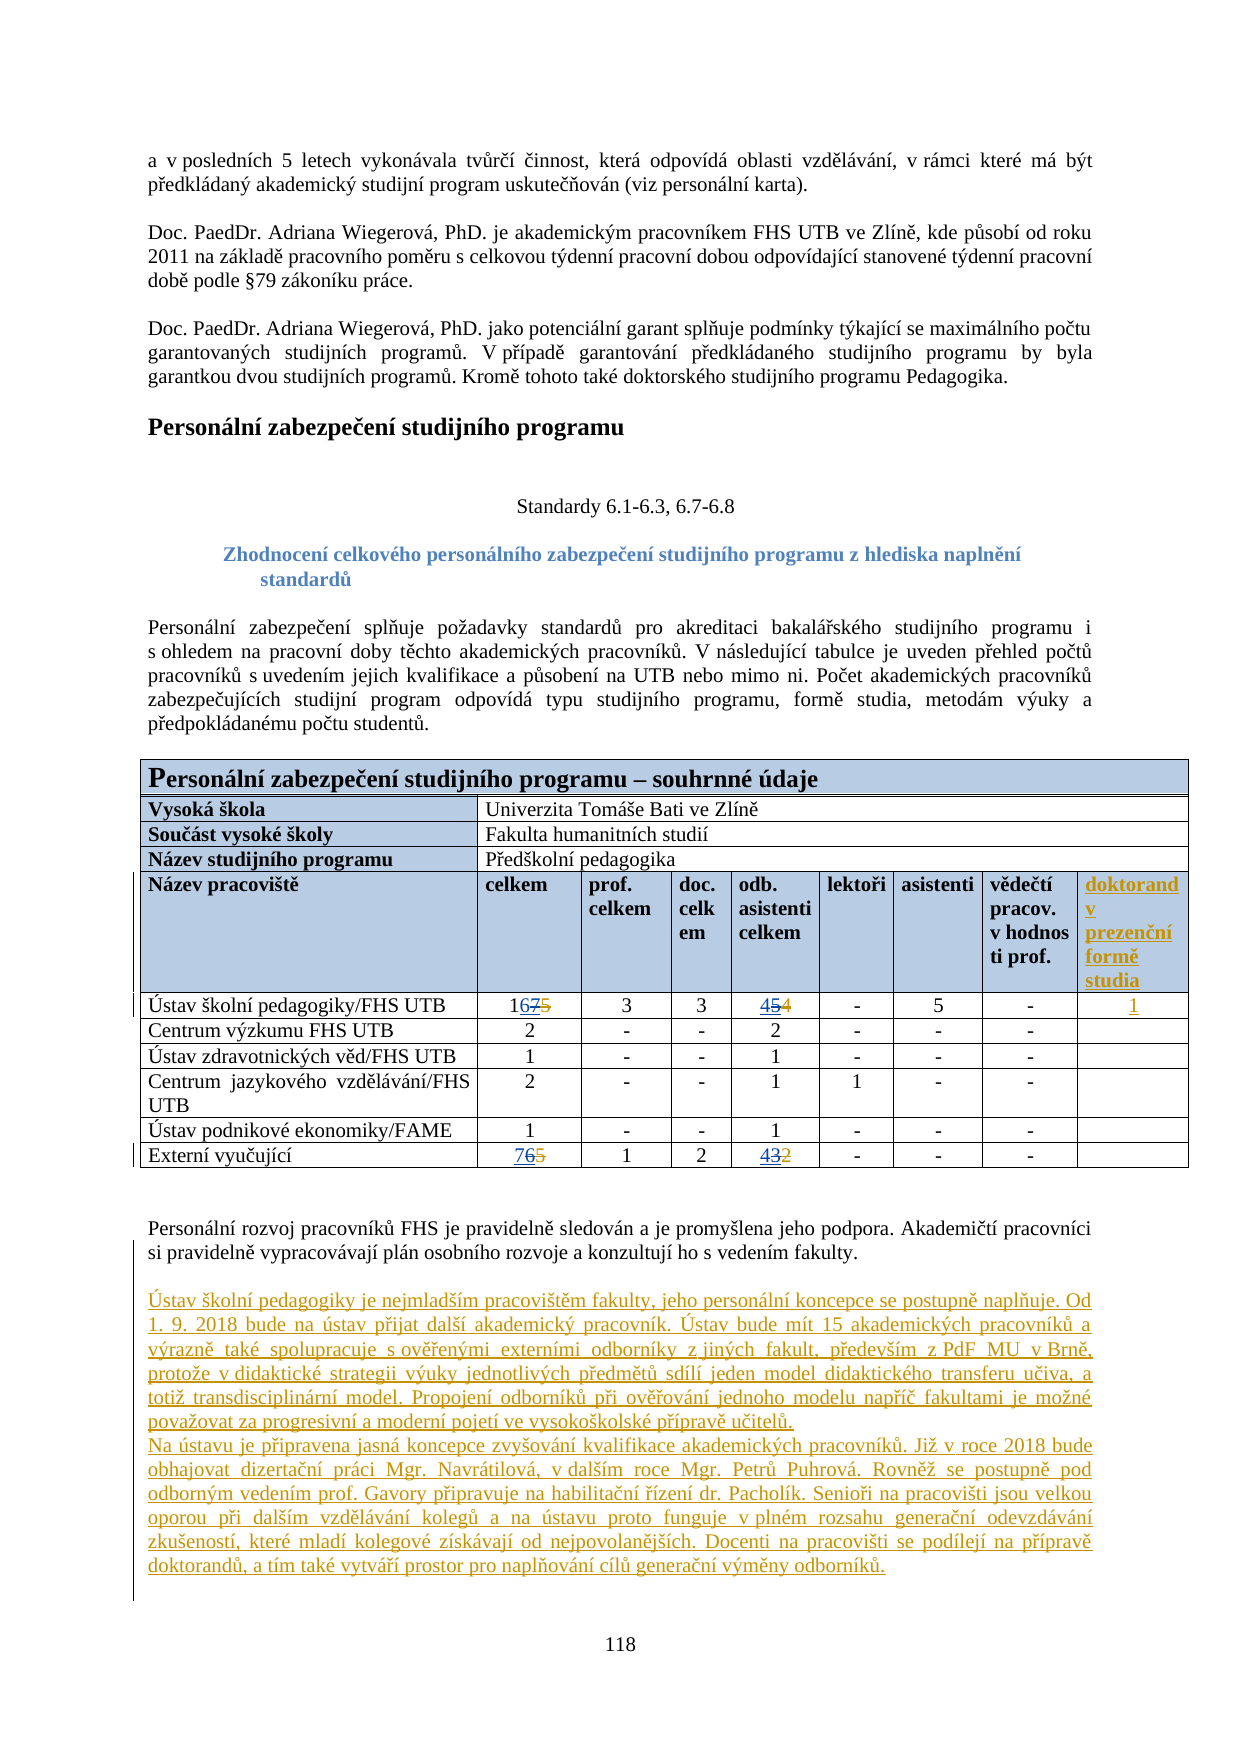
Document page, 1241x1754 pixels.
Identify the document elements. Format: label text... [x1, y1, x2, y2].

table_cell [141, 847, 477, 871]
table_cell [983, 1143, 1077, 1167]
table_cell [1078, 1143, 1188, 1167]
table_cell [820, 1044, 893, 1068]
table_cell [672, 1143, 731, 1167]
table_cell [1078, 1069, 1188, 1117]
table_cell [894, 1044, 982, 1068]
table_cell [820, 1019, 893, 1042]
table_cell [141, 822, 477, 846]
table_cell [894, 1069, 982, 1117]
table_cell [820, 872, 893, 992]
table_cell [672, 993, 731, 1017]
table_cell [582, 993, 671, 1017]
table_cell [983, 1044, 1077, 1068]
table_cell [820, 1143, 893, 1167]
subtitle Personální zabezpečení studijního programu [148, 412, 1093, 441]
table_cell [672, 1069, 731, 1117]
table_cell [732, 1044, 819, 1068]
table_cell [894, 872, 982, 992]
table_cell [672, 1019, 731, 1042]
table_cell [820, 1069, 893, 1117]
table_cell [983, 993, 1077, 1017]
text Personální zabezpečení splňuje požadavky standardů pro akreditaci bakalářského studijního programu i s ohledem na pracovní doby těchto akademických pracovníků. V následující tabulce je uveden přehled počtů pracovníků s uvedením jejich kvalifikace a působení na UTB nebo mimo ni. Počet akademických pracovníků zabezpečujících studijní program odpovídá typu studijního programu, formě studia, metodám výuky a předpokládanému počtu studentů. [148, 614, 1093, 735]
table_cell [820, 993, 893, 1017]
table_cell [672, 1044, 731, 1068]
text Doc. PaedDr. Adriana Wiegerová, PhD. jako potenciální garant splňuje podmínky týkající se maximálního počtu garantovaných studijních programů. V případě garantování předkládaného studijního programu by byla garantkou dvou studijních programů. Kromě tohoto také doktorského studijního programu Pedagogika. [148, 316, 1093, 388]
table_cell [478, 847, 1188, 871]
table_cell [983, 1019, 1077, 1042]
subtitle Zhodnocení celkového personálního zabezpečení studijního programu z hlediska naplnění standardů [223, 542, 1093, 591]
text Doc. PaedDr. Adriana Wiegerová, PhD. je akademickým pracovníkem FHS UTB ve Zlíně, kde působí od roku 2011 na základě pracovního poměru s celkovou týdenní pracovní dobou odpovídající stanovené týdenní pracovní době podle §79 zákoníku práce. [148, 220, 1093, 292]
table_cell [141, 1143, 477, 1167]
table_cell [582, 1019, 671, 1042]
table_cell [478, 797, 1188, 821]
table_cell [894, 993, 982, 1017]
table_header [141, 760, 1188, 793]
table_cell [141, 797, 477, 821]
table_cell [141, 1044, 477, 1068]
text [148, 148, 1093, 196]
text Personální rozvoj pracovníků FHS je pravidelně sledován a je promyšlena jeho podpora. Akademičtí pracovníci si pravidelně vypracovávají plán osobního rozvoje a konzultují ho s vedením fakulty. [148, 1216, 1093, 1264]
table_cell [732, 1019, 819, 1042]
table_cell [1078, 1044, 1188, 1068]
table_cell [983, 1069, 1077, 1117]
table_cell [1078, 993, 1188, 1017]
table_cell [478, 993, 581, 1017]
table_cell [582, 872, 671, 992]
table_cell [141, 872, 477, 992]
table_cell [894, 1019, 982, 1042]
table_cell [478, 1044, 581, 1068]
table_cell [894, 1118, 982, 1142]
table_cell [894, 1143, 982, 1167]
text Standardy 6.1-6.3, 6.7-6.8 [443, 494, 1093, 518]
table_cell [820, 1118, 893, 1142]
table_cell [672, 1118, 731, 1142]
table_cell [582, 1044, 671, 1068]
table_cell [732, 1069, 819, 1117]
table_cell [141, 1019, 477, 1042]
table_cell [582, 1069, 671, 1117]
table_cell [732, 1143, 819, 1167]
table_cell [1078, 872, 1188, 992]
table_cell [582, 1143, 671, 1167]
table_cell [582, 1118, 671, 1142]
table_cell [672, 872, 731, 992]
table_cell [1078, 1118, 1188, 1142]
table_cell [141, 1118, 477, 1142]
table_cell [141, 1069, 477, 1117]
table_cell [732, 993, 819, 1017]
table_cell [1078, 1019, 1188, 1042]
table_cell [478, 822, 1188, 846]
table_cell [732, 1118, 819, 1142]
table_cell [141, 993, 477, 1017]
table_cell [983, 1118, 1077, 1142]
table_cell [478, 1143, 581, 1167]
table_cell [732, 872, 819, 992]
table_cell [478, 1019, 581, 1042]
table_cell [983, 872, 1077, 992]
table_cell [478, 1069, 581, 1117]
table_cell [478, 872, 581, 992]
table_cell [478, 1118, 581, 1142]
